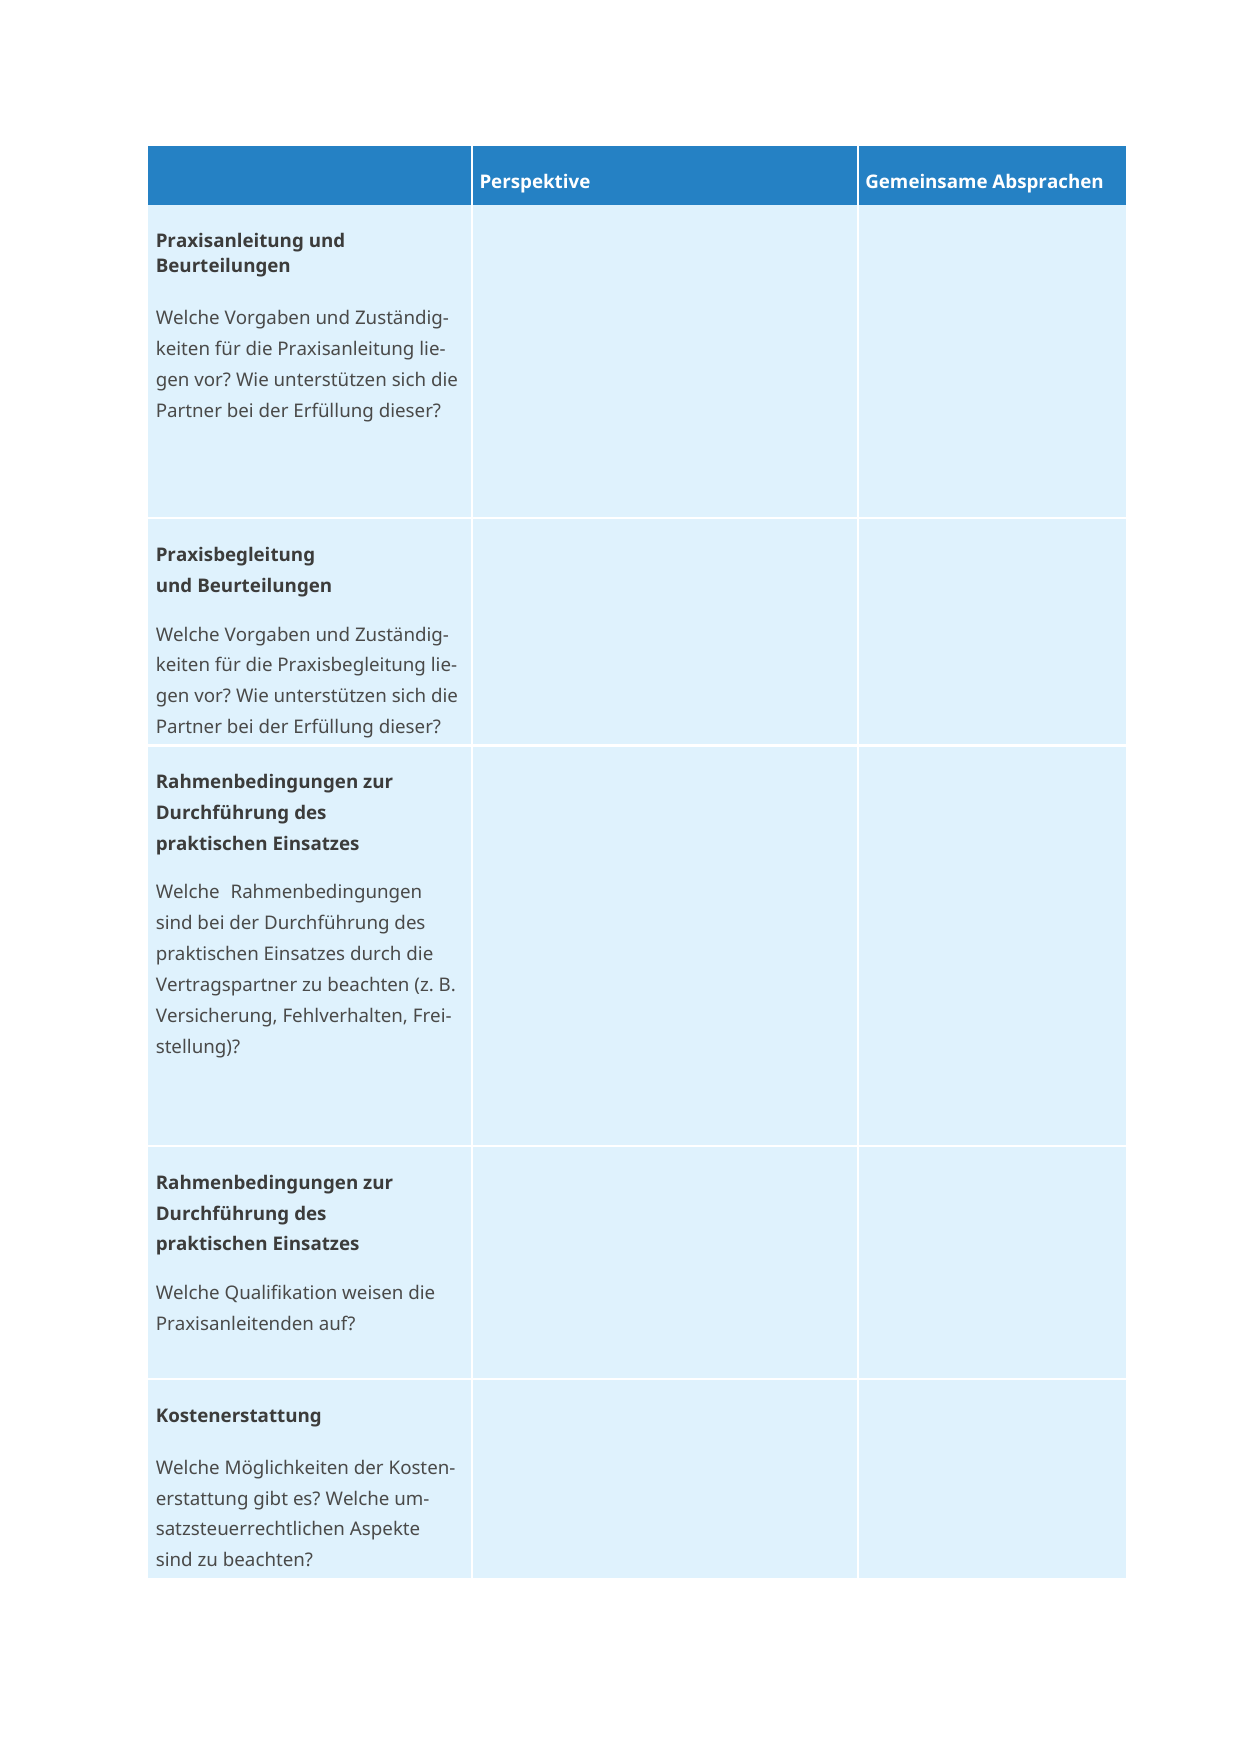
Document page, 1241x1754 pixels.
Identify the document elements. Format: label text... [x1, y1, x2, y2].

table_cell [859, 205, 1126, 517]
table_cell [473, 1147, 857, 1378]
table_header Perspektive [473, 146, 857, 205]
table_cell [859, 1147, 1126, 1378]
table_cell [859, 519, 1126, 744]
table_cell Praxisbegleitung und Beurteilungen Welche Vorgaben und Zuständig- keiten für die Praxisbegleitung lie- gen vor? Wie unterstützen sich die Partner bei der Erfüllung dieser? [148, 519, 471, 744]
table_cell [473, 205, 857, 517]
table_cell Kostenerstattung Welche Möglichkeiten der Kosten- erstattung gibt es? Welche um- satzsteuerrechtlichen Aspekte sind zu beachten? [148, 1380, 471, 1578]
table_cell [859, 747, 1126, 1145]
table_header Gemeinsame Absprachen [859, 146, 1126, 205]
table_cell [859, 1380, 1126, 1578]
table_cell Rahmenbedingungen zur Durchführung des praktischen Einsatzes Welche Rahmenbedingungen sind bei der Durchführung des praktischen Einsatzes durch die Vertragspartner zu beachten (z. B. Versicherung, Fehlverhalten, Frei- stellung)? [148, 747, 471, 1145]
table_cell [473, 519, 857, 744]
table_cell Praxisanleitung und Beurteilungen Welche Vorgaben und Zuständig- keiten für die Praxisanleitung lie- gen vor? Wie unterstützen sich die Partner bei der Erfüllung dieser? [148, 205, 471, 517]
table_cell [473, 747, 857, 1145]
table_cell [473, 1380, 857, 1578]
table_header [148, 146, 471, 205]
table_cell Rahmenbedingungen zur Durchführung des praktischen Einsatzes Welche Qualifikation weisen die Praxisanleitenden auf? [148, 1147, 471, 1378]
